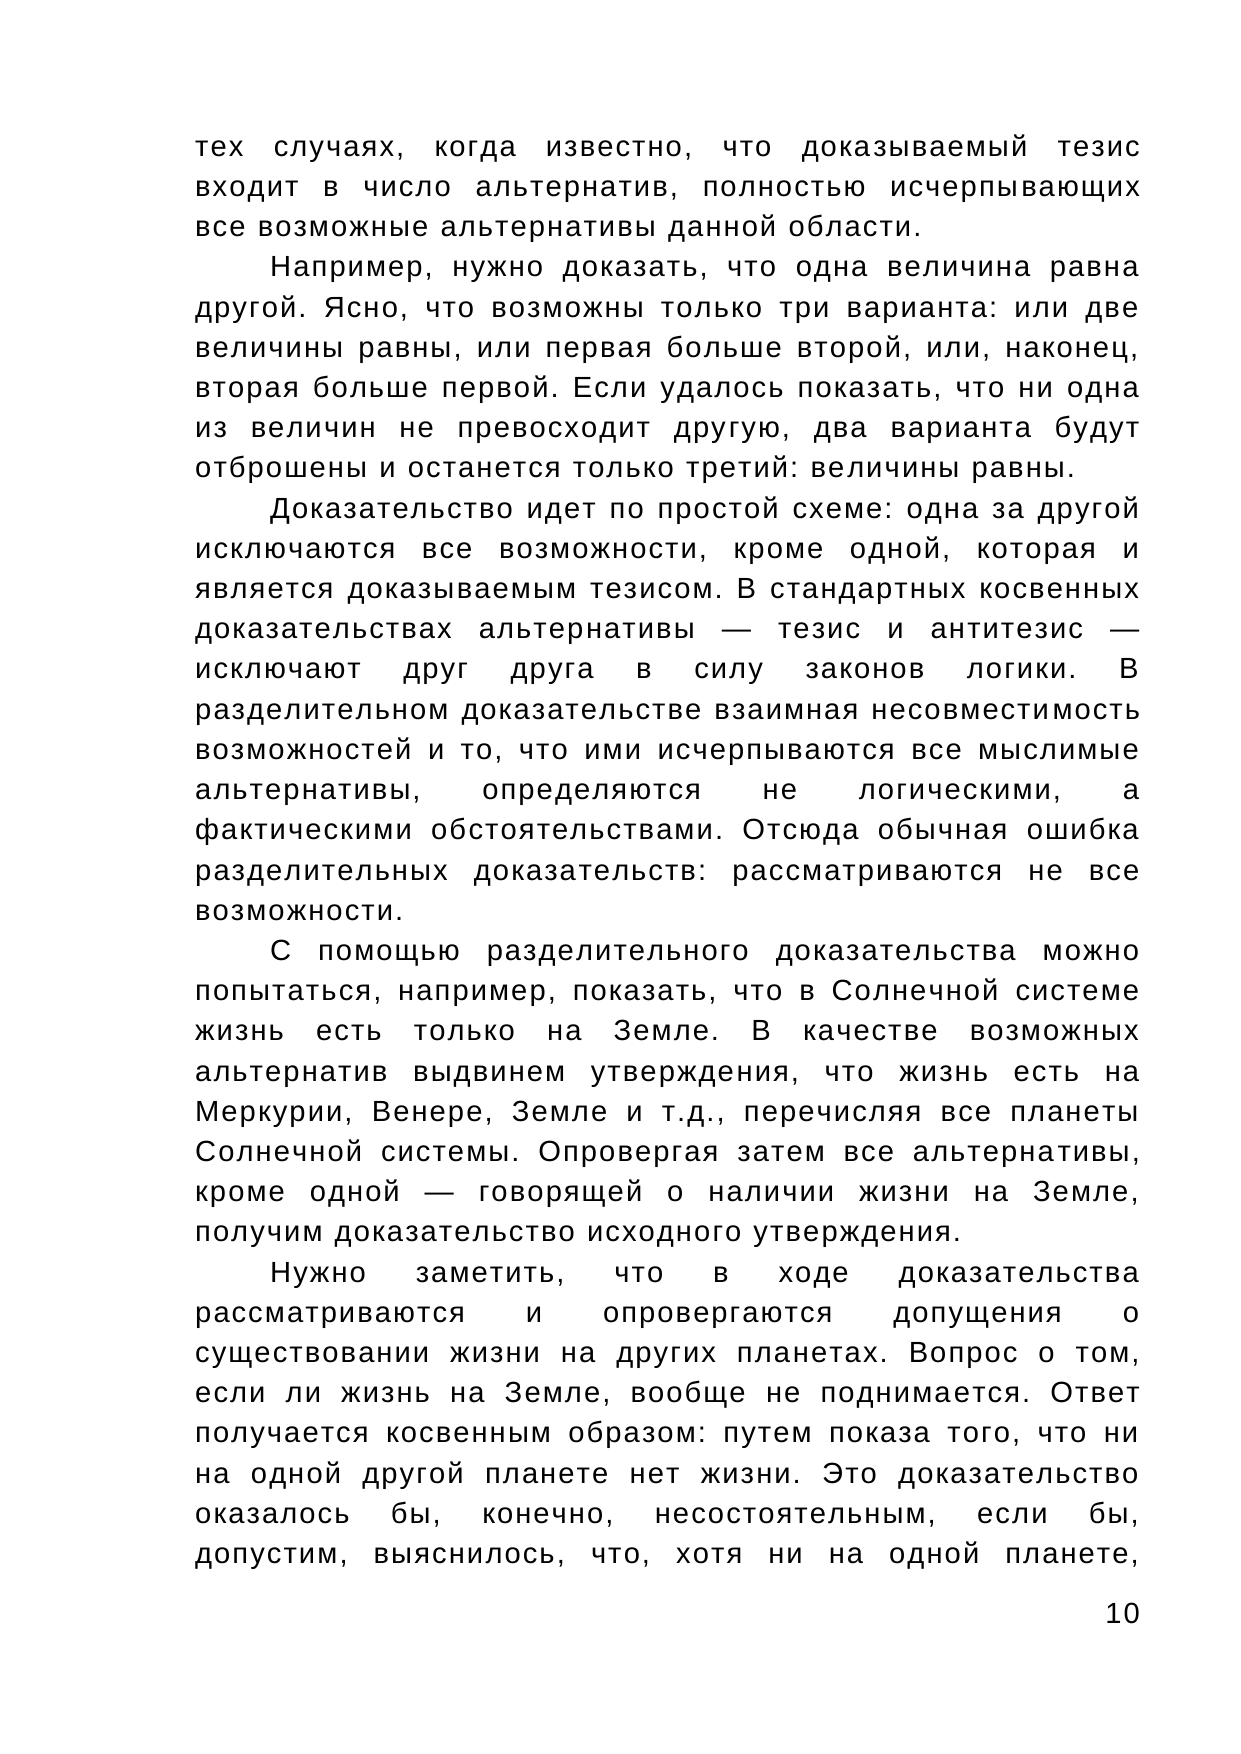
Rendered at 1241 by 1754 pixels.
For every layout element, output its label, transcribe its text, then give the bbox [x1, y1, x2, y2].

text С помощью разделительного доказательства можно попытаться, например, показать, что в Солнечной системе жизнь есть только на Земле. В качестве возможных альтернатив выдвинем утверждения, что жизнь есть на Меркурии, Венере, Земле и т.д., перечисляя все планеты Солнечной системы. Опровергая затем все альтернативы, кроме одной — говорящей о наличии жизни на Земле, получим доказательство исходного утверждения. [195, 933, 1140, 1248]
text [195, 1255, 1140, 1570]
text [195, 129, 1140, 243]
text Например, нужно доказать, что одна величина равна другой. Ясно, что возможны только три варианта: или две величины равны, или первая больше второй, или, наконец, вторая больше первой. Если удалось показать, что ни одна из величин не превосходит другую, два варианта будут отброшены и останется только третий: величины равны. [195, 249, 1140, 484]
text Доказательство идет по простой схеме: одна за другой исключаются все возможности, кроме одной, которая и является доказываемым тезисом. В стандартных косвенных доказательствах альтернативы — тезис и антитезис — исключают друг друга в силу законов логики. В разделительном доказательстве взаимная несовместимость возможностей и то, что ими исчерпываются все мыслимые альтернативы, определяются не логическими, а фактическими обстоятельствами. Отсюда обычная ошибка разделительных доказательств: рассматриваются не все возможности. [195, 491, 1140, 926]
